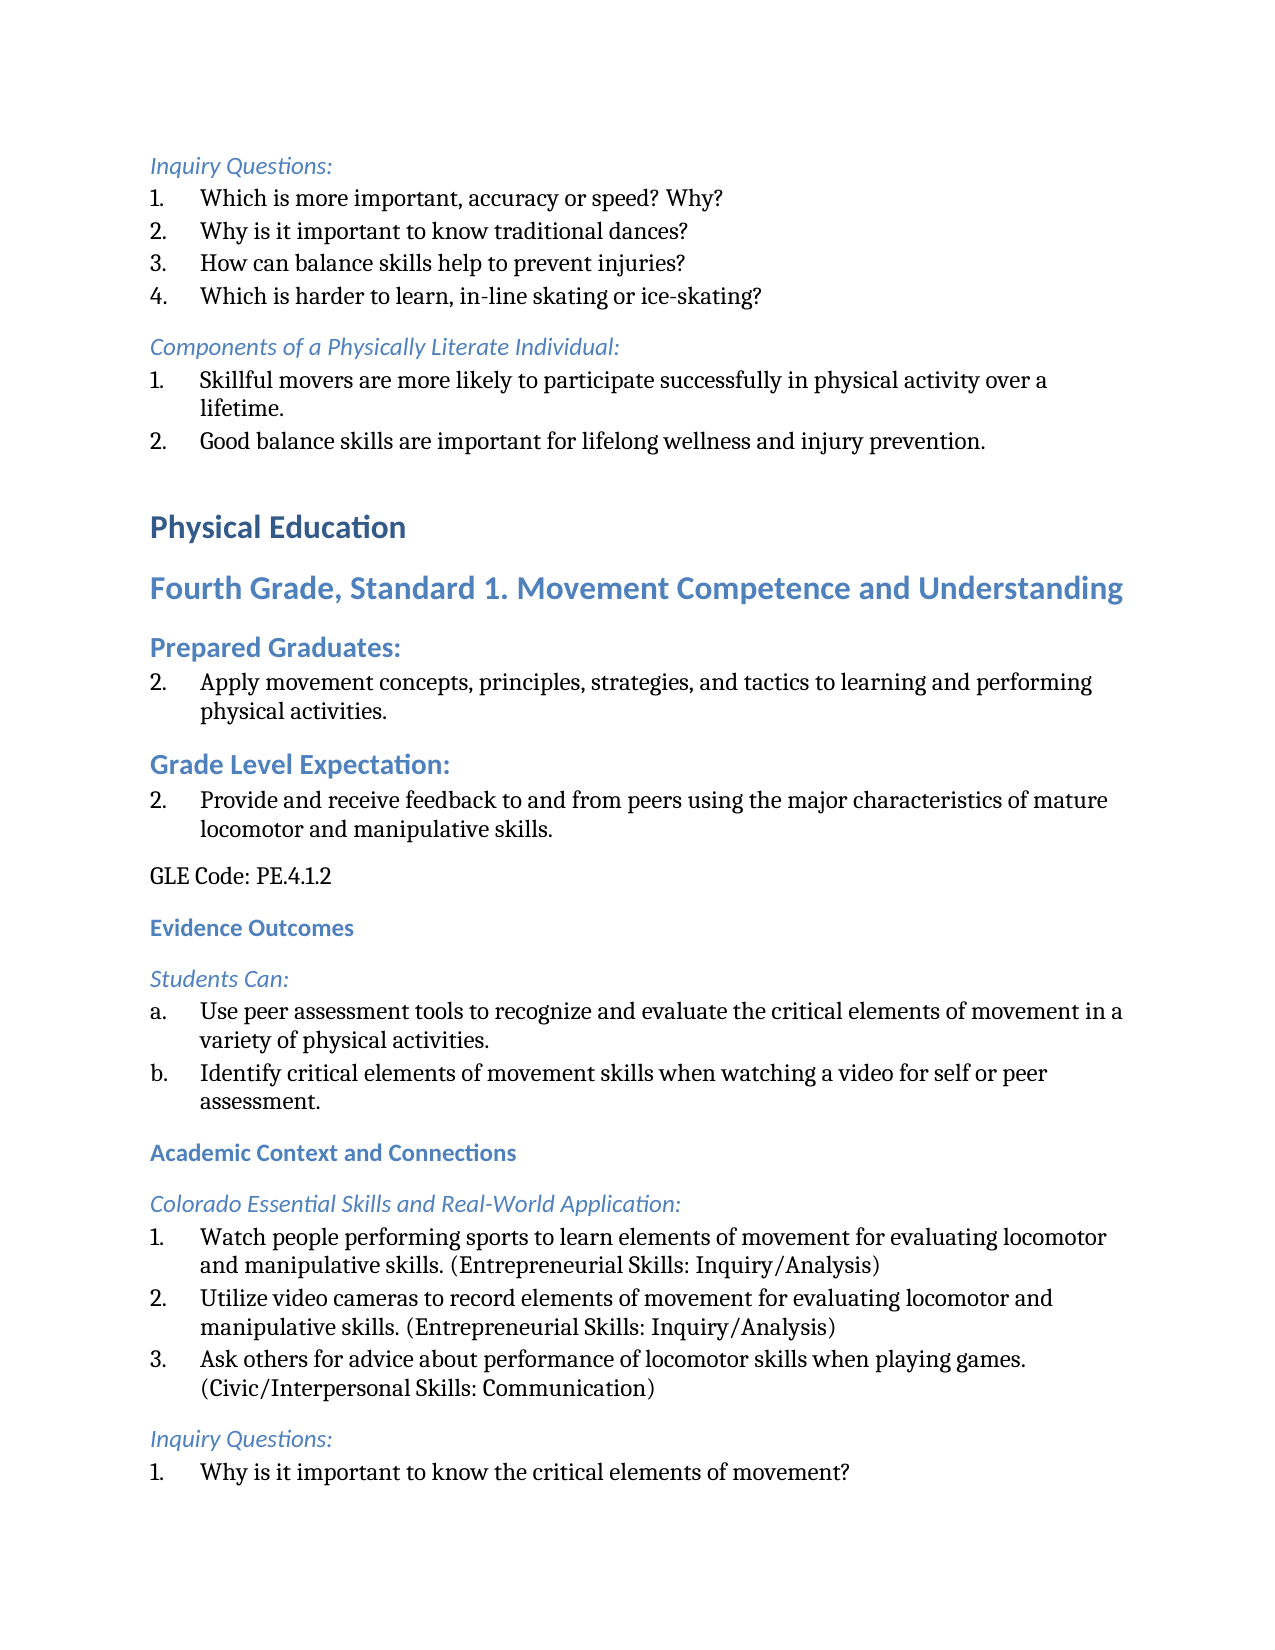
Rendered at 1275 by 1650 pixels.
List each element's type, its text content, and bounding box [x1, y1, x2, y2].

list Good balance skills are important for lifelong wellness and injury prevention. [150, 427, 1125, 456]
list Why is it important to know traditional dances? [150, 217, 1125, 246]
subtitle Academic Context and Connections [150, 1137, 1125, 1167]
list Watch people performing sports to learn elements of movement for evaluating locomotor and manipulative skills. (Entrepreneurial Skills: Inquiry/Analysis) [150, 1222, 1125, 1280]
list Provide and receive feedback to and from peers using the major characteristics of mature locomotor and manipulative skills. [150, 786, 1125, 843]
subtitle Components of a Physically Literate Individual: [150, 331, 1125, 362]
subtitle Prepared Graduates: [150, 629, 1125, 664]
list Ask others for advice about performance of locomotor skills when playing games. (Civic/Interpersonal Skills: Communication) [150, 1345, 1125, 1402]
list Apply movement concepts, principles, strategies, and tactics to learning and performing physical activities. [150, 668, 1125, 726]
list How can balance skills help to prevent injuries? [150, 249, 1125, 278]
list Utilize video cameras to record elements of movement for evaluating locomotor and manipulative skills. (Entrepreneurial Skills: Inquiry/Analysis) [150, 1284, 1125, 1341]
subtitle Physical Education [150, 506, 1125, 546]
list Which is more important, accuracy or speed? Why? [150, 184, 1125, 213]
subtitle Inquiry Questions: [150, 150, 1125, 181]
text GLE Code: PE.4.1.2 [150, 862, 1125, 891]
subtitle Students Can: [150, 963, 1125, 993]
subtitle Fourth Grade, Standard 1. Movement Competence and Understanding [150, 567, 1125, 608]
subtitle Evidence Outcomes [150, 912, 1125, 942]
subtitle Grade Level Expectation: [150, 746, 1125, 782]
subtitle Colorado Essential Skills and Real-World Application: [150, 1188, 1125, 1219]
list Use peer assessment tools to recognize and evaluate the critical elements of movement in a variety of physical activities. [150, 997, 1125, 1055]
list Which is harder to learn, in-line skating or ice-skating? [150, 282, 1125, 311]
subtitle Inquiry Questions: [150, 1423, 1125, 1454]
list Skillful movers are more likely to participate successfully in physical activity over a lifetime. [150, 366, 1125, 423]
list Identify critical elements of movement skills when watching a video for self or peer assessment. [150, 1058, 1125, 1116]
list Why is it important to know the critical elements of movement? [150, 1458, 1125, 1486]
